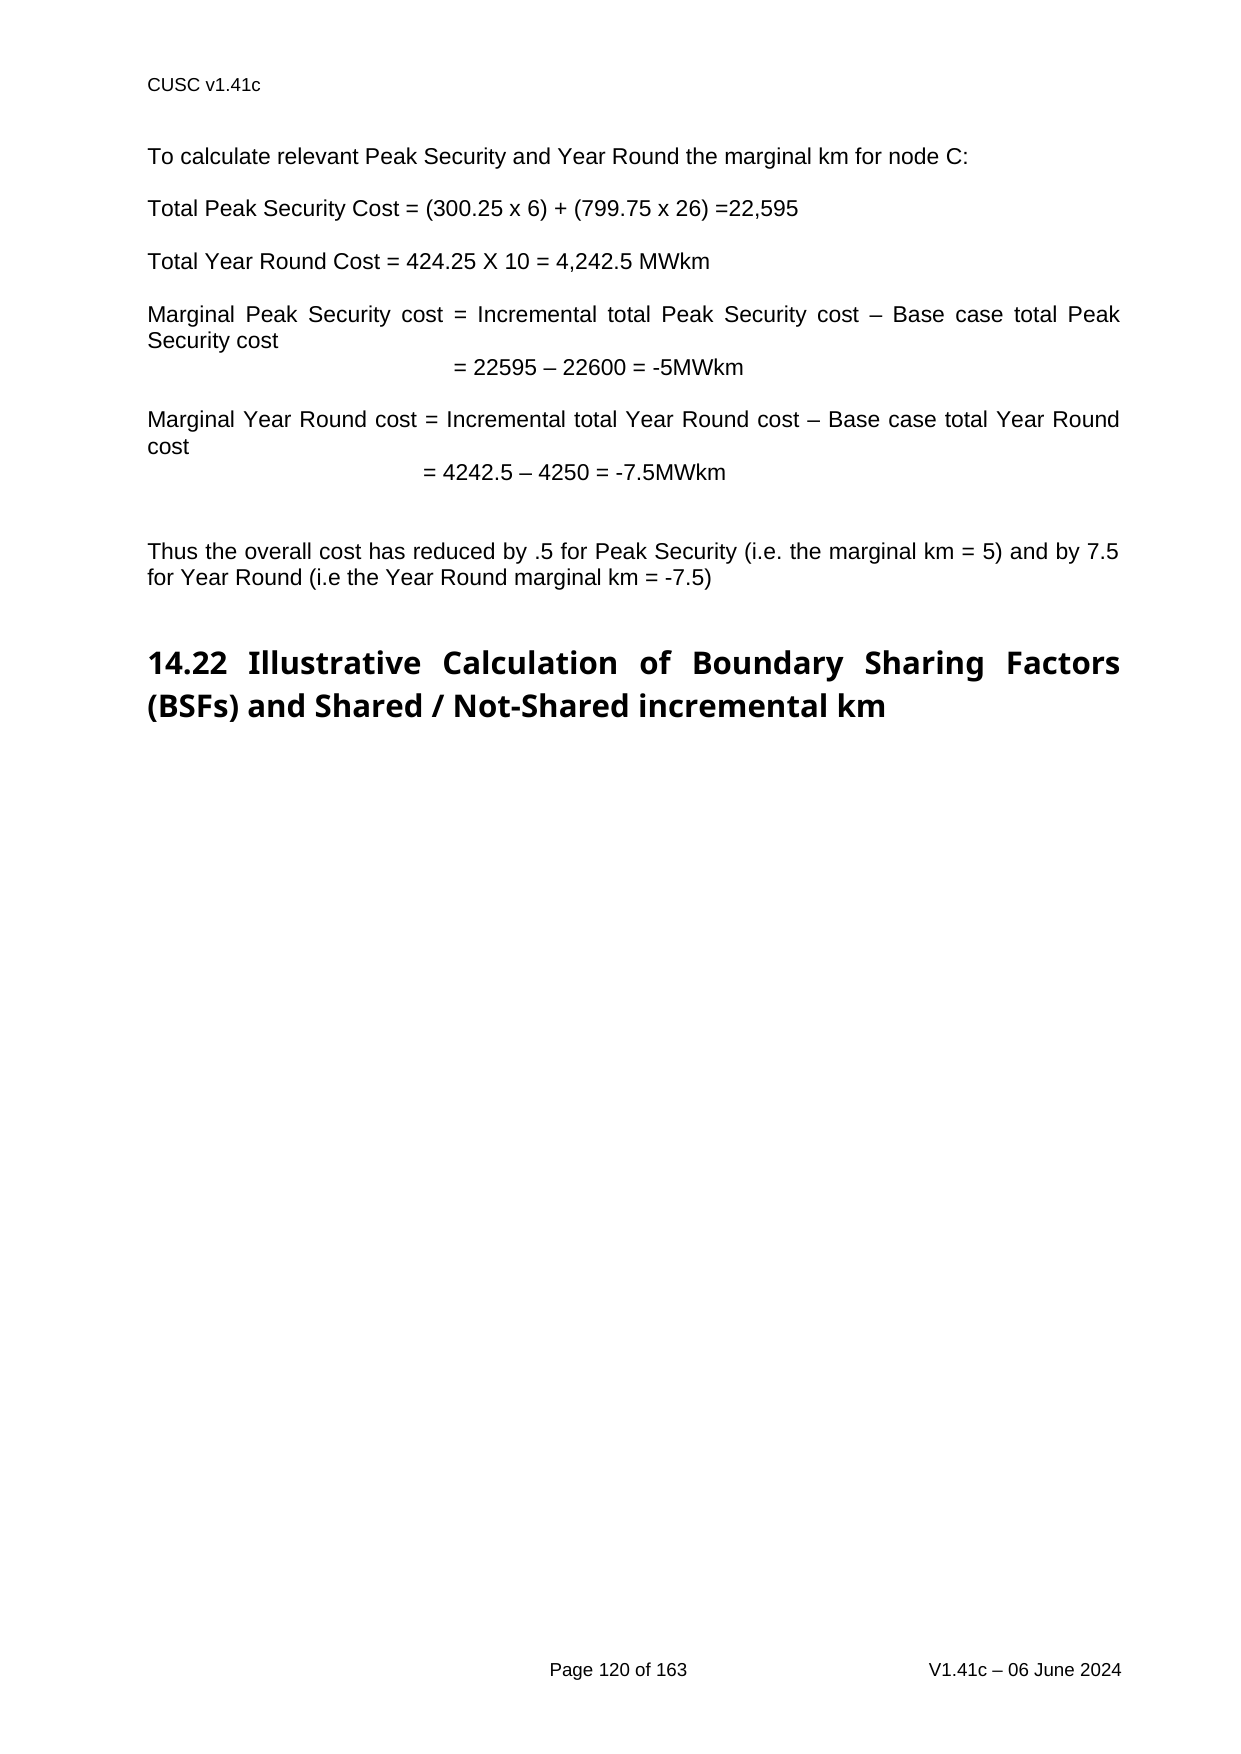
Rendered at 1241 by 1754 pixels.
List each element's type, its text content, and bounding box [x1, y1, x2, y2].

text = 4242.5 – 4250 = -7.5MWkm [147, 459, 1121, 485]
text Marginal Year Round cost = Incremental total Year Round cost – Base case total Year Round cost [147, 406, 1121, 459]
text Thus the overall cost has reduced by .5 for Peak Security (i.e. the marginal km = 5) and by 7.5 for Year Round (i.e the Year Round marginal km = -7.5) [147, 538, 1121, 591]
text To calculate relevant Peak Security and Year Round the marginal km for node C: [147, 143, 1121, 169]
text Total Year Round Cost = 424.25 X 10 = 4,242.5 MWkm [147, 248, 1121, 274]
text = 22595 – 22600 = -5MWkm [147, 353, 1121, 380]
text Total Peak Security Cost = (300.25 x 6) + (799.75 x 26) =22,595 [147, 195, 1121, 222]
subtitle 14.22 Illustrative Calculation of Boundary Sharing Factors (BSFs) and Shared / Not-Shared incremental km [147, 641, 1121, 726]
text Marginal Peak Security cost = Incremental total Peak Security cost – Base case total Peak Security cost [147, 301, 1121, 353]
